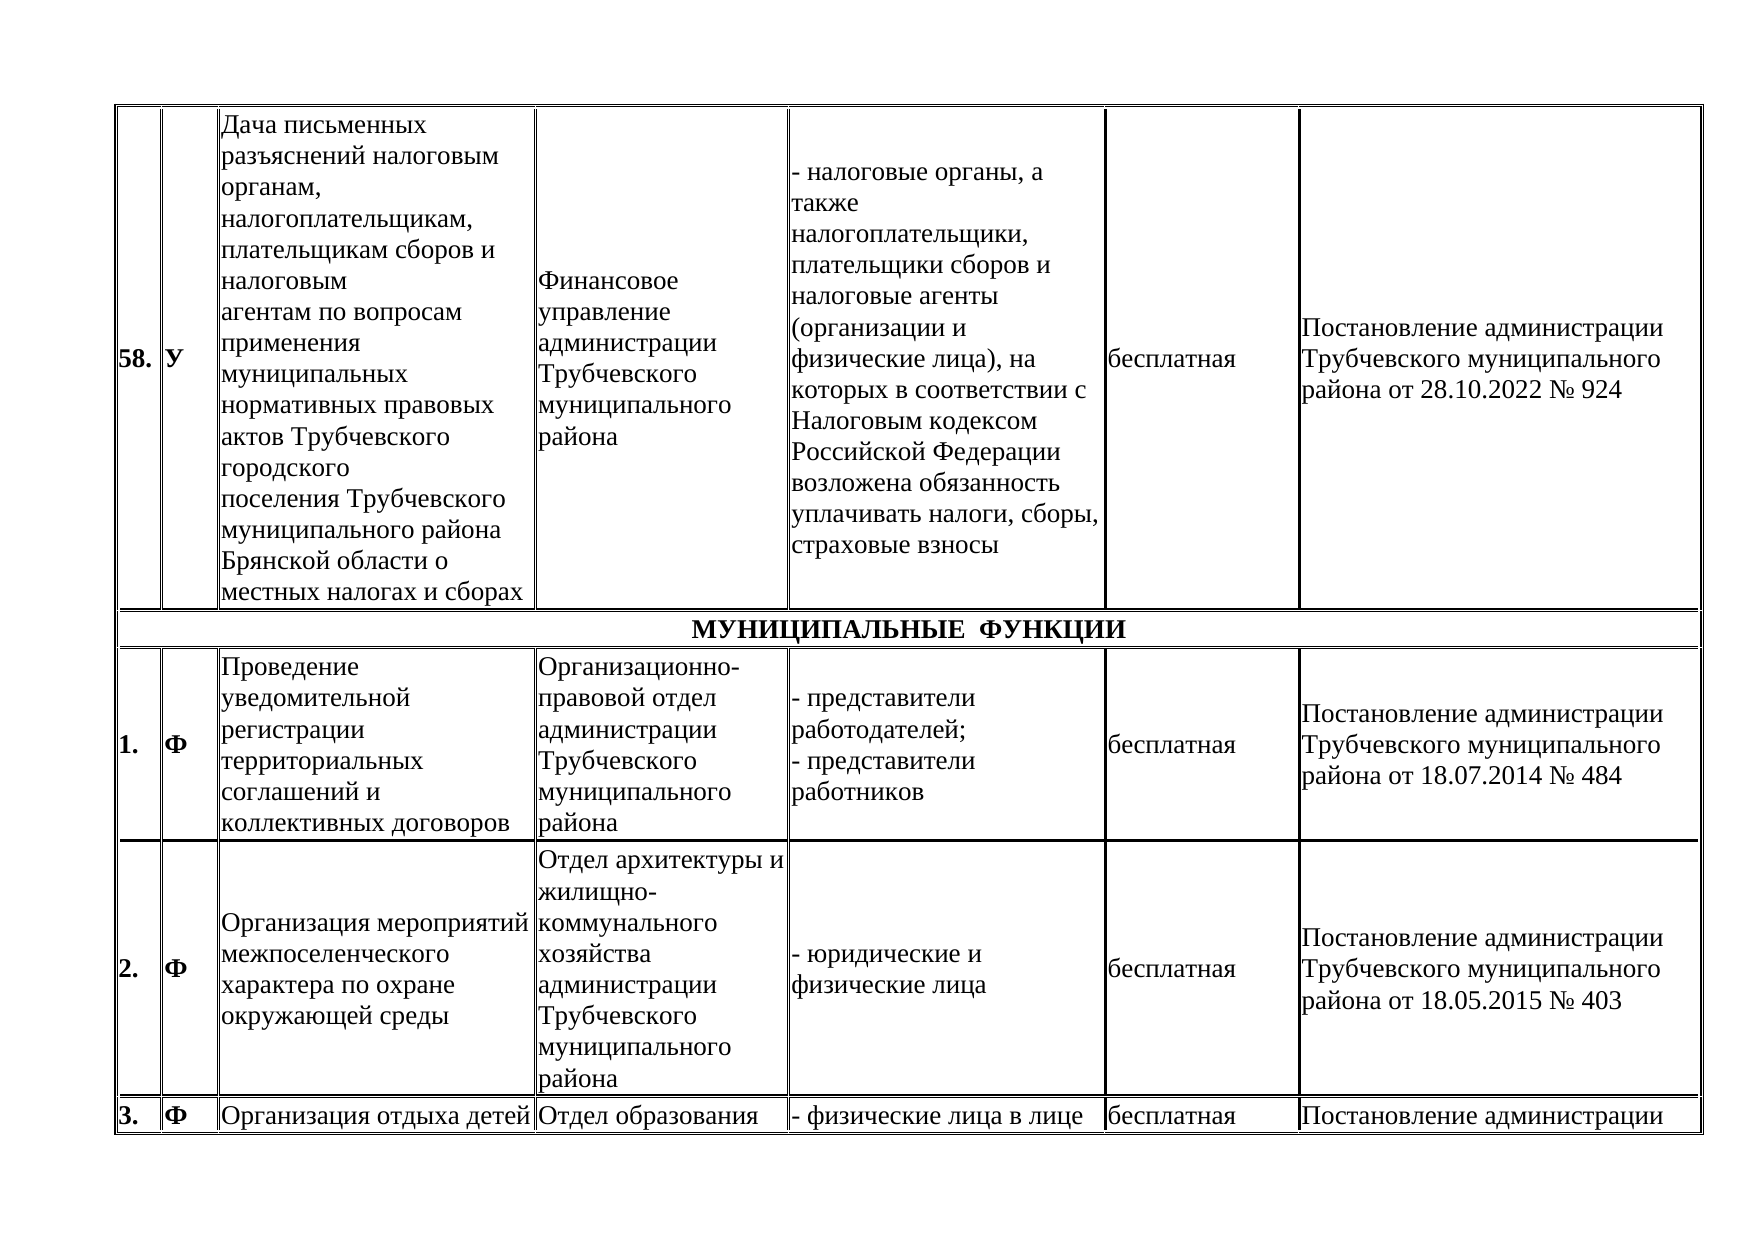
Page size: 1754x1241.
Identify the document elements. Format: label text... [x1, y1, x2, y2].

table_cell - представители работодателей; - представители работников [790, 649, 1104, 839]
table_cell Постановление администрации Трубчевского муниципального района от 28.10.2022 № 924 [1299, 107, 1700, 608]
table_cell - юридические и физические лица [790, 842, 1104, 1094]
table_cell бесплатная [1105, 105, 1299, 608]
table_cell Организация мероприятий межпоселенческого характера по охране окружающей среды [220, 842, 534, 1094]
table_cell Постановление администрации Трубчевского муниципального района от 18.05.2015 № 403 [1301, 839, 1700, 1094]
table_cell бесплатная [1107, 649, 1298, 839]
table_cell 2. [118, 839, 160, 1094]
table_cell Проведение уведомительной регистрации территориальных соглашений и коллективных договоров [220, 649, 534, 839]
table_cell Ф [163, 842, 217, 1094]
table_cell Дача письменных разъяснений налоговым органам, налогоплательщикам, плательщикам сборов и налоговым агентам по вопросам применения муниципальных нормативных правовых актов Трубчевского городского поселения Трубчевского муниципального района Брянской области о местных налогах и сборах [219, 107, 536, 608]
table_cell - налоговые органы, а также налогоплательщики, плательщики сборов и налоговые агенты (организации и физические лица), на которых в соответствии с Налоговым кодексом Российской Федерации возложена обязанность уплачивать налоги, сборы, страховые взносы [789, 105, 1105, 608]
table_cell Ф [163, 649, 217, 839]
table_cell Финансовое управление администрации Трубчевского муниципального района [536, 107, 789, 608]
table_cell Организационно-правовой отдел администрации Трубчевского муниципального района [537, 649, 787, 839]
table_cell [1299, 1094, 1701, 1132]
table_cell бесплатная [1105, 1098, 1299, 1132]
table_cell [789, 1098, 1105, 1132]
table_cell МУНИЦИПАЛЬНЫЕ ФУНКЦИИ [118, 608, 1701, 646]
table_cell 1. [116, 646, 162, 839]
table_cell 58. [118, 107, 162, 608]
table_cell У [162, 107, 218, 608]
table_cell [536, 1098, 789, 1132]
table_cell Постановление администрации Трубчевского муниципального района от 18.07.2014 № 484 [1299, 646, 1702, 839]
table_cell бесплатная [1107, 842, 1298, 1094]
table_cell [219, 1098, 536, 1132]
table_cell 3. [118, 1094, 162, 1132]
table_cell Ф [162, 1098, 218, 1132]
table_cell Отдел архитектуры и жилищно-коммунального хозяйства администрации Трубчевского муниципального района [537, 842, 787, 1094]
